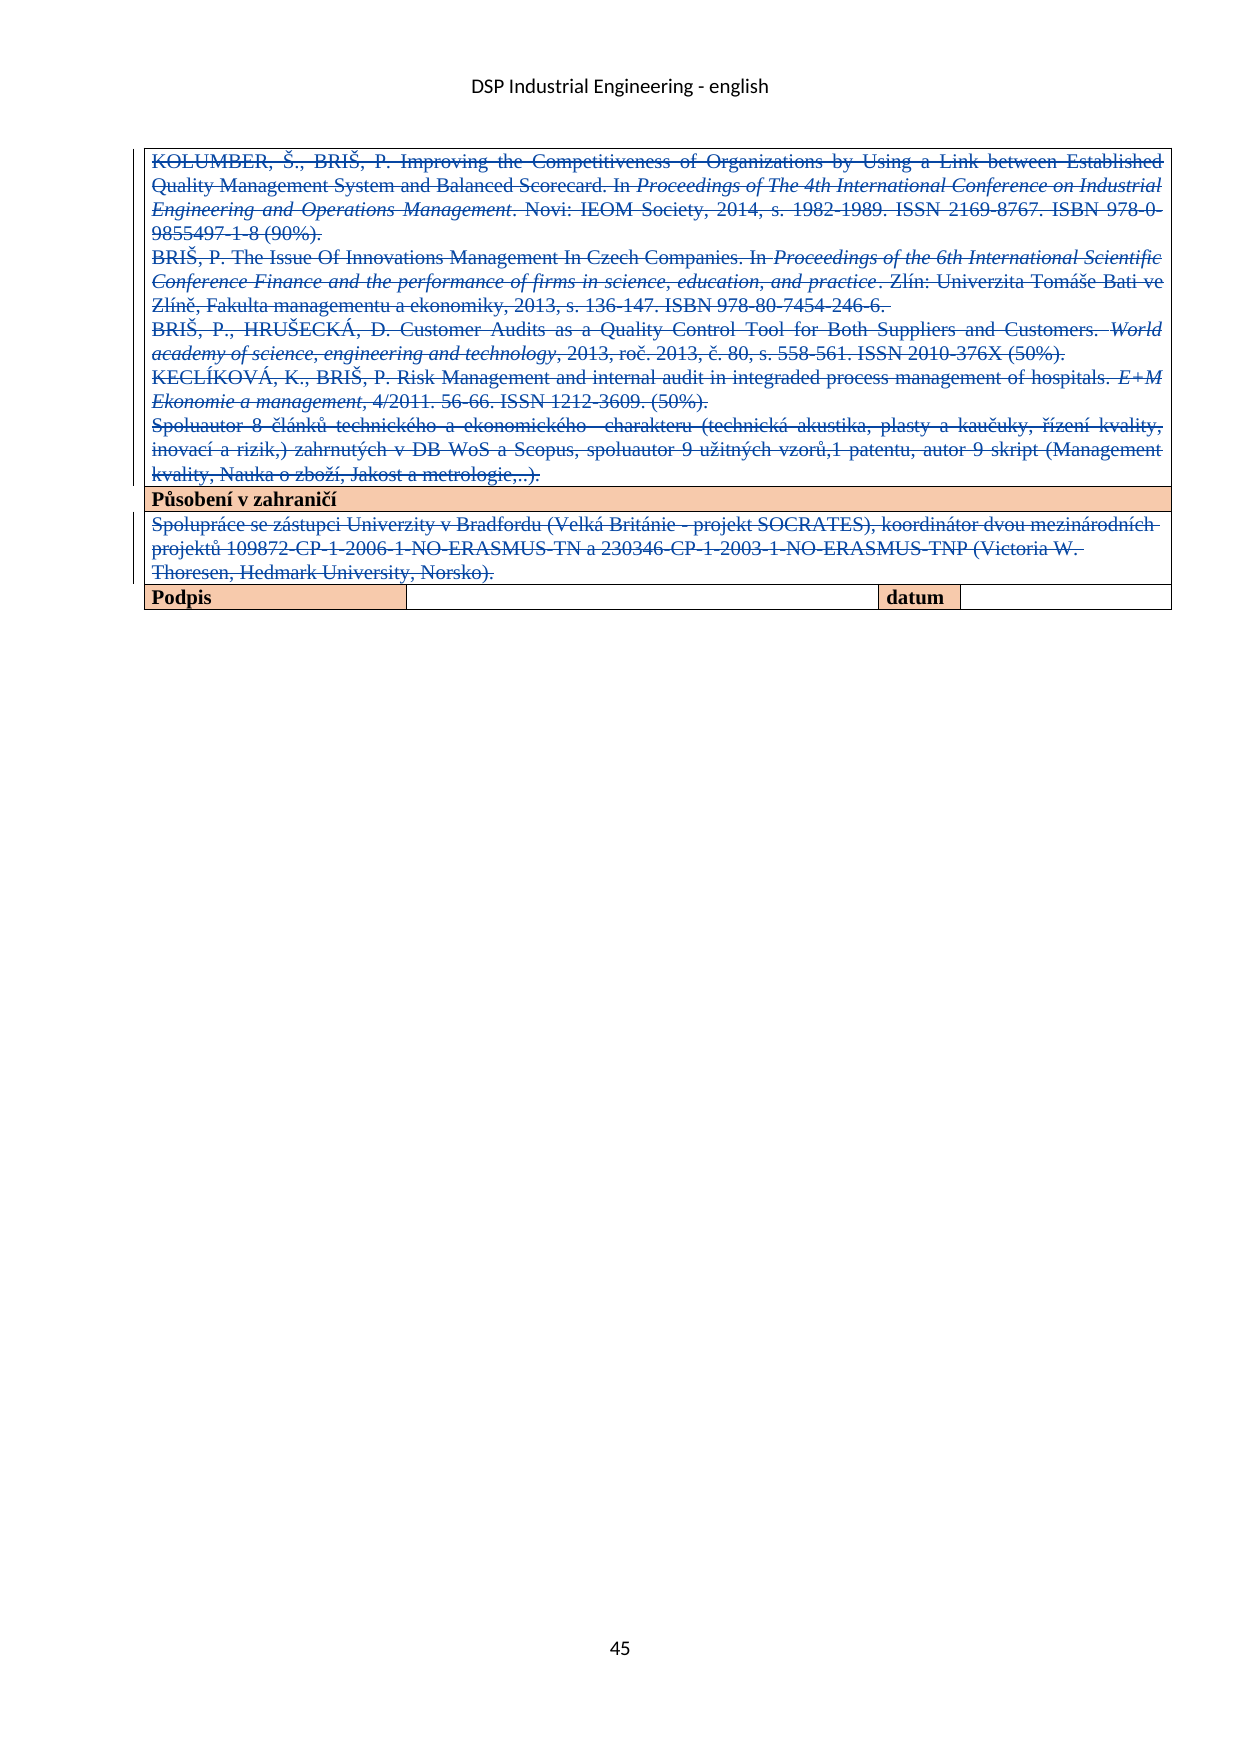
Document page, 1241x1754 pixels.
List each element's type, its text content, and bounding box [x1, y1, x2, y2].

table_cell [145, 149, 1171, 486]
table_cell datum [879, 585, 960, 609]
table_cell Podpis [145, 585, 406, 609]
table_cell [145, 512, 1171, 584]
table_cell [961, 585, 1171, 609]
table_cell [407, 585, 878, 609]
table_cell Působení v zahraničí [145, 487, 1171, 511]
